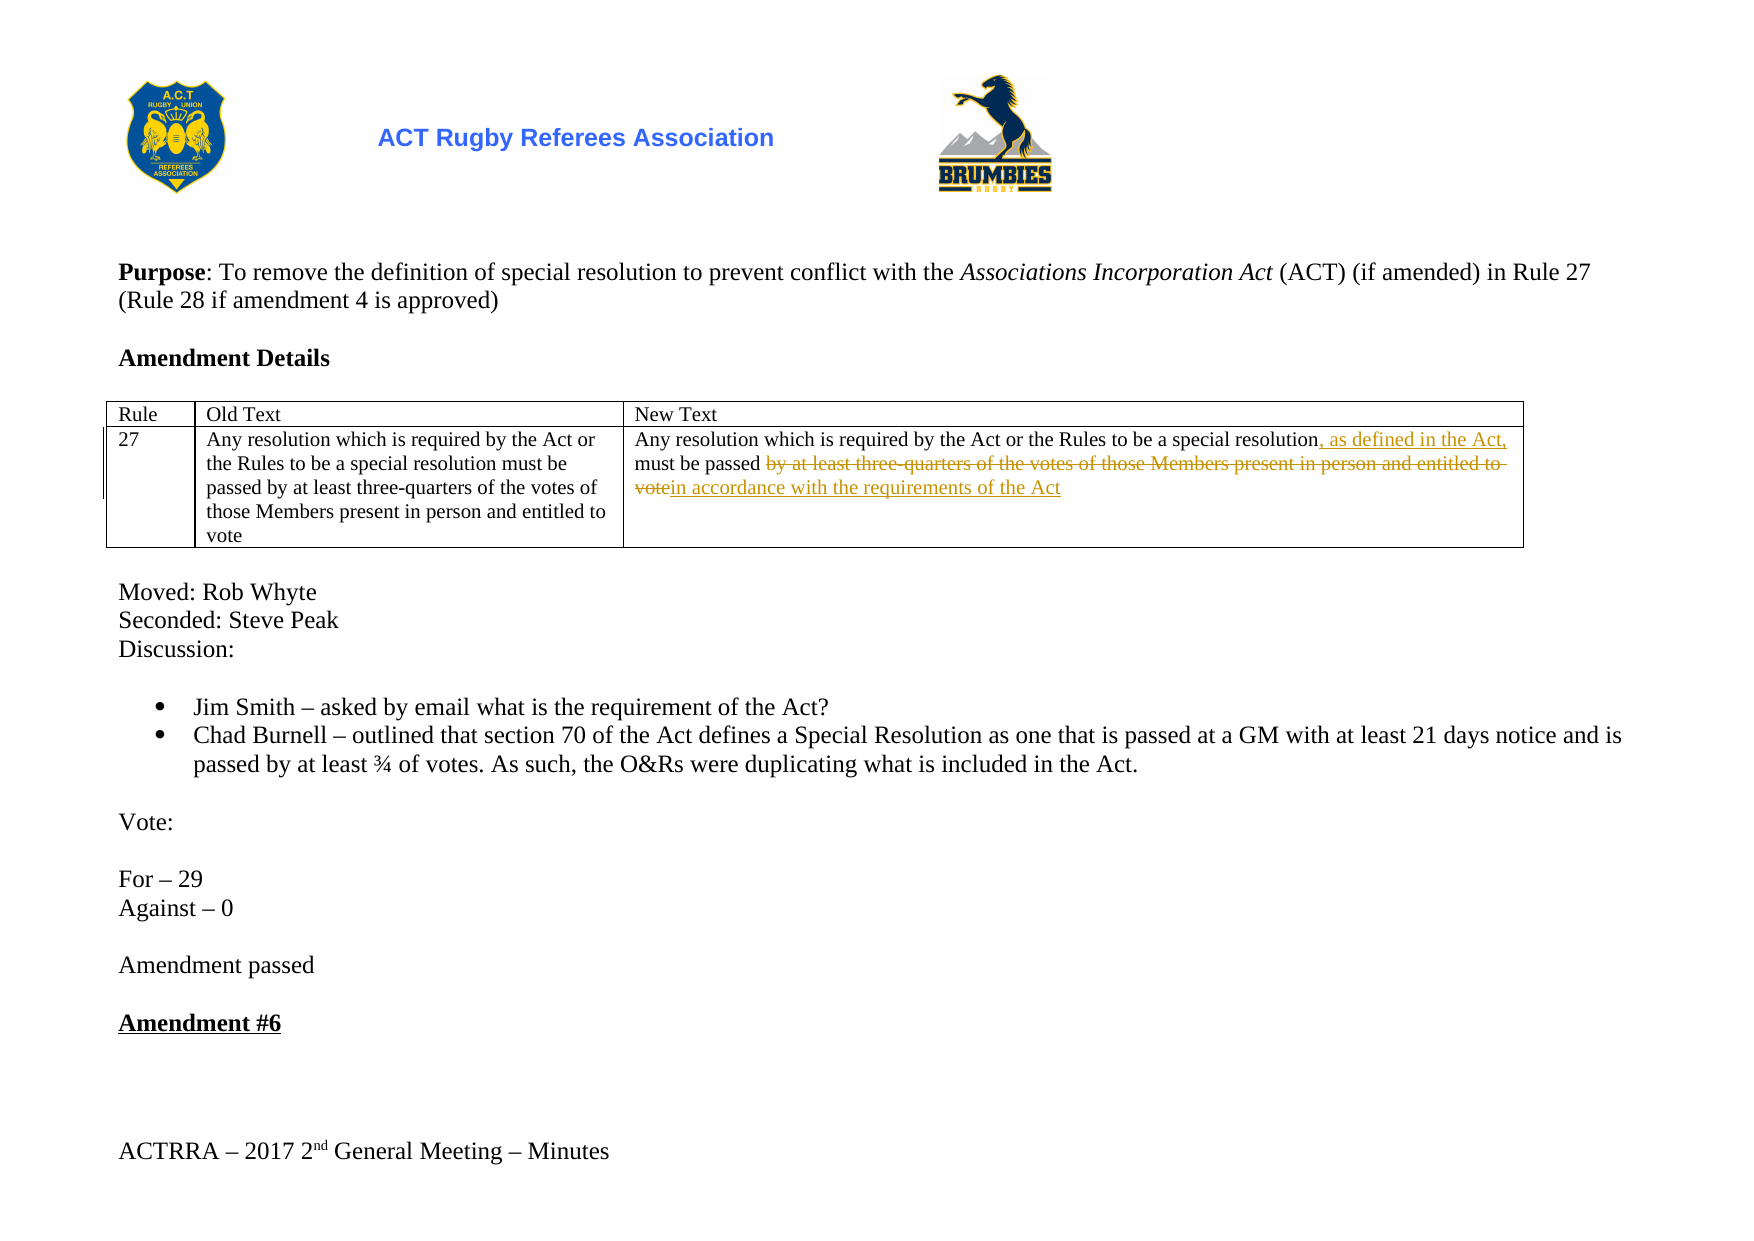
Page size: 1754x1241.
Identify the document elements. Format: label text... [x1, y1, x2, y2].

picture [938, 75, 1052, 192]
table_header Old Text [196, 402, 623, 426]
text Vote: [118, 807, 1636, 836]
text Seconded: Steve Peak [118, 606, 1636, 634]
text For – 29 [118, 864, 1636, 893]
table_cell Any resolution which is required by the Act or the Rules to be a special resolution must be passed [624, 427, 1523, 547]
text Amendment Details [118, 343, 1636, 372]
list Chad Burnell – outlined that section 70 of the Act defines a Special Resolution as one that is passed at a GM with at least 21 days notice and is passed by at least ¾ of votes. As such, the O&Rs were duplicating what is included in the Act. [156, 721, 1636, 778]
table_header New Text [624, 402, 1523, 426]
table_cell Any resolution which is required by the Act or the Rules to be a special resolution must be passed by at least three-quarters of the votes of those Members present in person and entitled to vote [196, 427, 623, 547]
picture [118, 75, 234, 200]
list Jim Smith – asked by email what is the requirement of the Act? [156, 692, 1636, 721]
table_header Rule [107, 402, 194, 426]
text Amendment #6 [118, 1008, 1636, 1037]
text Against – 0 [118, 893, 1636, 922]
text Amendment passed [118, 951, 1636, 979]
text Moved: Rob Whyte [118, 577, 1636, 606]
table_cell 27 [107, 427, 194, 547]
text Purpose: To remove the definition of special resolution to prevent conflict with the Associations Incorporation Act (ACT) (if amended) in Rule 27 (Rule 28 if amendment 4 is approved) [118, 257, 1636, 314]
text Discussion: [118, 634, 1636, 663]
